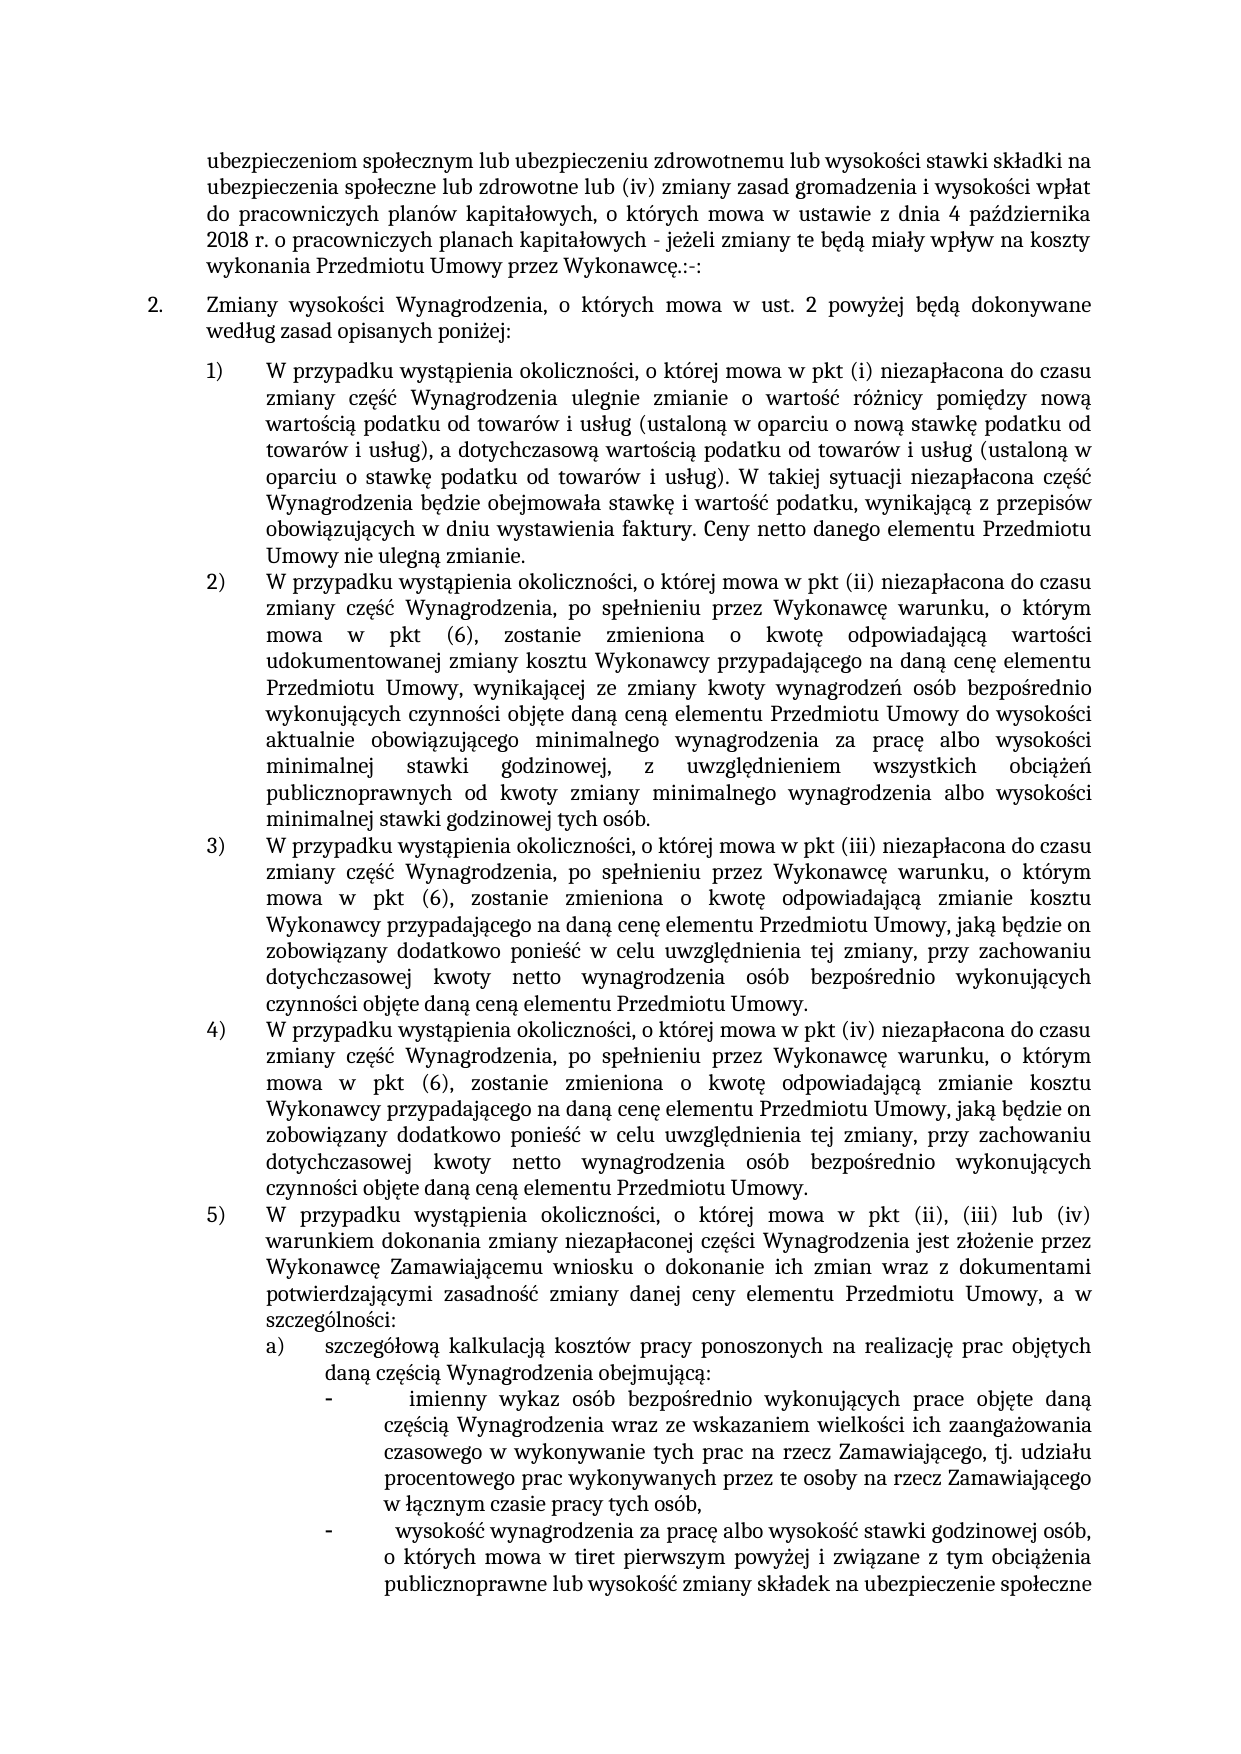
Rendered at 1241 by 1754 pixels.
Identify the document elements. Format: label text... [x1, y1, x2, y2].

list W przypadku wystąpienia okoliczności, o której mowa w pkt (i) niezapłacona do czasu zmiany część Wynagrodzenia ulegnie zmianie o wartość różnicy pomiędzy nową wartością podatku od towarów i usług (ustaloną w oparciu o nową stawkę podatku od towarów i usług), a dotychczasową wartością podatku od towarów i usług (ustaloną w oparciu o stawkę podatku od towarów i usług). W takiej sytuacji niezapłacona część Wynagrodzenia będzie obejmowała stawkę i wartość podatku, wynikającą z przepisów obowiązujących w dniu wystawienia faktury. Ceny netto danego elementu Przedmiotu Umowy nie ulegną zmianie. [207, 358, 1093, 569]
list W przypadku wystąpienia okoliczności, o której mowa w pkt (iii) niezapłacona do czasu zmiany część Wynagrodzenia, po spełnieniu przez Wykonawcę warunku, o którym mowa w pkt (6), zostanie zmieniona o kwotę odpowiadającą zmianie kosztu Wykonawcy przypadającego na daną cenę elementu Przedmiotu Umowy, jaką będzie on zobowiązany dodatkowo ponieść w celu uwzględnienia tej zmiany, przy zachowaniu dotychczasowej kwoty netto wynagrodzenia osób bezpośrednio wykonujących czynności objęte daną ceną elementu Przedmiotu Umowy. [207, 832, 1093, 1017]
list imienny wykaz osób bezpośrednio wykonujących prace objęte daną częścią Wynagrodzenia wraz ze wskazaniem wielkości ich zaangażowania czasowego w wykonywanie tych prac na rzecz Zamawiającego, tj. udziału procentowego prac wykonywanych przez te osoby na rzecz Zamawiającego w łącznym czasie pracy tych osób, [325, 1386, 1093, 1518]
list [325, 1518, 1093, 1597]
list Zmiany wysokości Wynagrodzenia, o których mowa w ust. 2 powyżej będą dokonywane według zasad opisanych poniżej: [148, 292, 1093, 344]
list W przypadku wystąpienia okoliczności, o której mowa w pkt (ii) niezapłacona do czasu zmiany część Wynagrodzenia, po spełnieniu przez Wykonawcę warunku, o którym mowa w pkt (6), zostanie zmieniona o kwotę odpowiadającą wartości udokumentowanej zmiany kosztu Wykonawcy przypadającego na daną cenę elementu Przedmiotu Umowy, wynikającej ze zmiany kwoty wynagrodzeń osób bezpośrednio wykonujących czynności objęte daną ceną elementu Przedmiotu Umowy do wysokości aktualnie obowiązującego minimalnego wynagrodzenia za pracę albo wysokości minimalnej stawki godzinowej, z uwzględnieniem wszystkich obciążeń publicznoprawnych od kwoty zmiany minimalnego wynagrodzenia albo wysokości minimalnej stawki godzinowej tych osób. [207, 569, 1093, 832]
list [148, 148, 1093, 279]
list W przypadku wystąpienia okoliczności, o której mowa w pkt (iv) niezapłacona do czasu zmiany część Wynagrodzenia, po spełnieniu przez Wykonawcę warunku, o którym mowa w pkt (6), zostanie zmieniona o kwotę odpowiadającą zmianie kosztu Wykonawcy przypadającego na daną cenę elementu Przedmiotu Umowy, jaką będzie on zobowiązany dodatkowo ponieść w celu uwzględnienia tej zmiany, przy zachowaniu dotychczasowej kwoty netto wynagrodzenia osób bezpośrednio wykonujących czynności objęte daną ceną elementu Przedmiotu Umowy. [207, 1017, 1093, 1201]
list W przypadku wystąpienia okoliczności, o której mowa w pkt (ii), (iii) lub (iv) warunkiem dokonania zmiany niezapłaconej części Wynagrodzenia jest złożenie przez Wykonawcę Zamawiającemu wniosku o dokonanie ich zmian wraz z dokumentami potwierdzającymi zasadność zmiany danej ceny elementu Przedmiotu Umowy, a w szczególności: [207, 1201, 1093, 1333]
list szczegółową kalkulacją kosztów pracy ponoszonych na realizację prac objętych daną częścią Wynagrodzenia obejmującą: [266, 1333, 1093, 1386]
